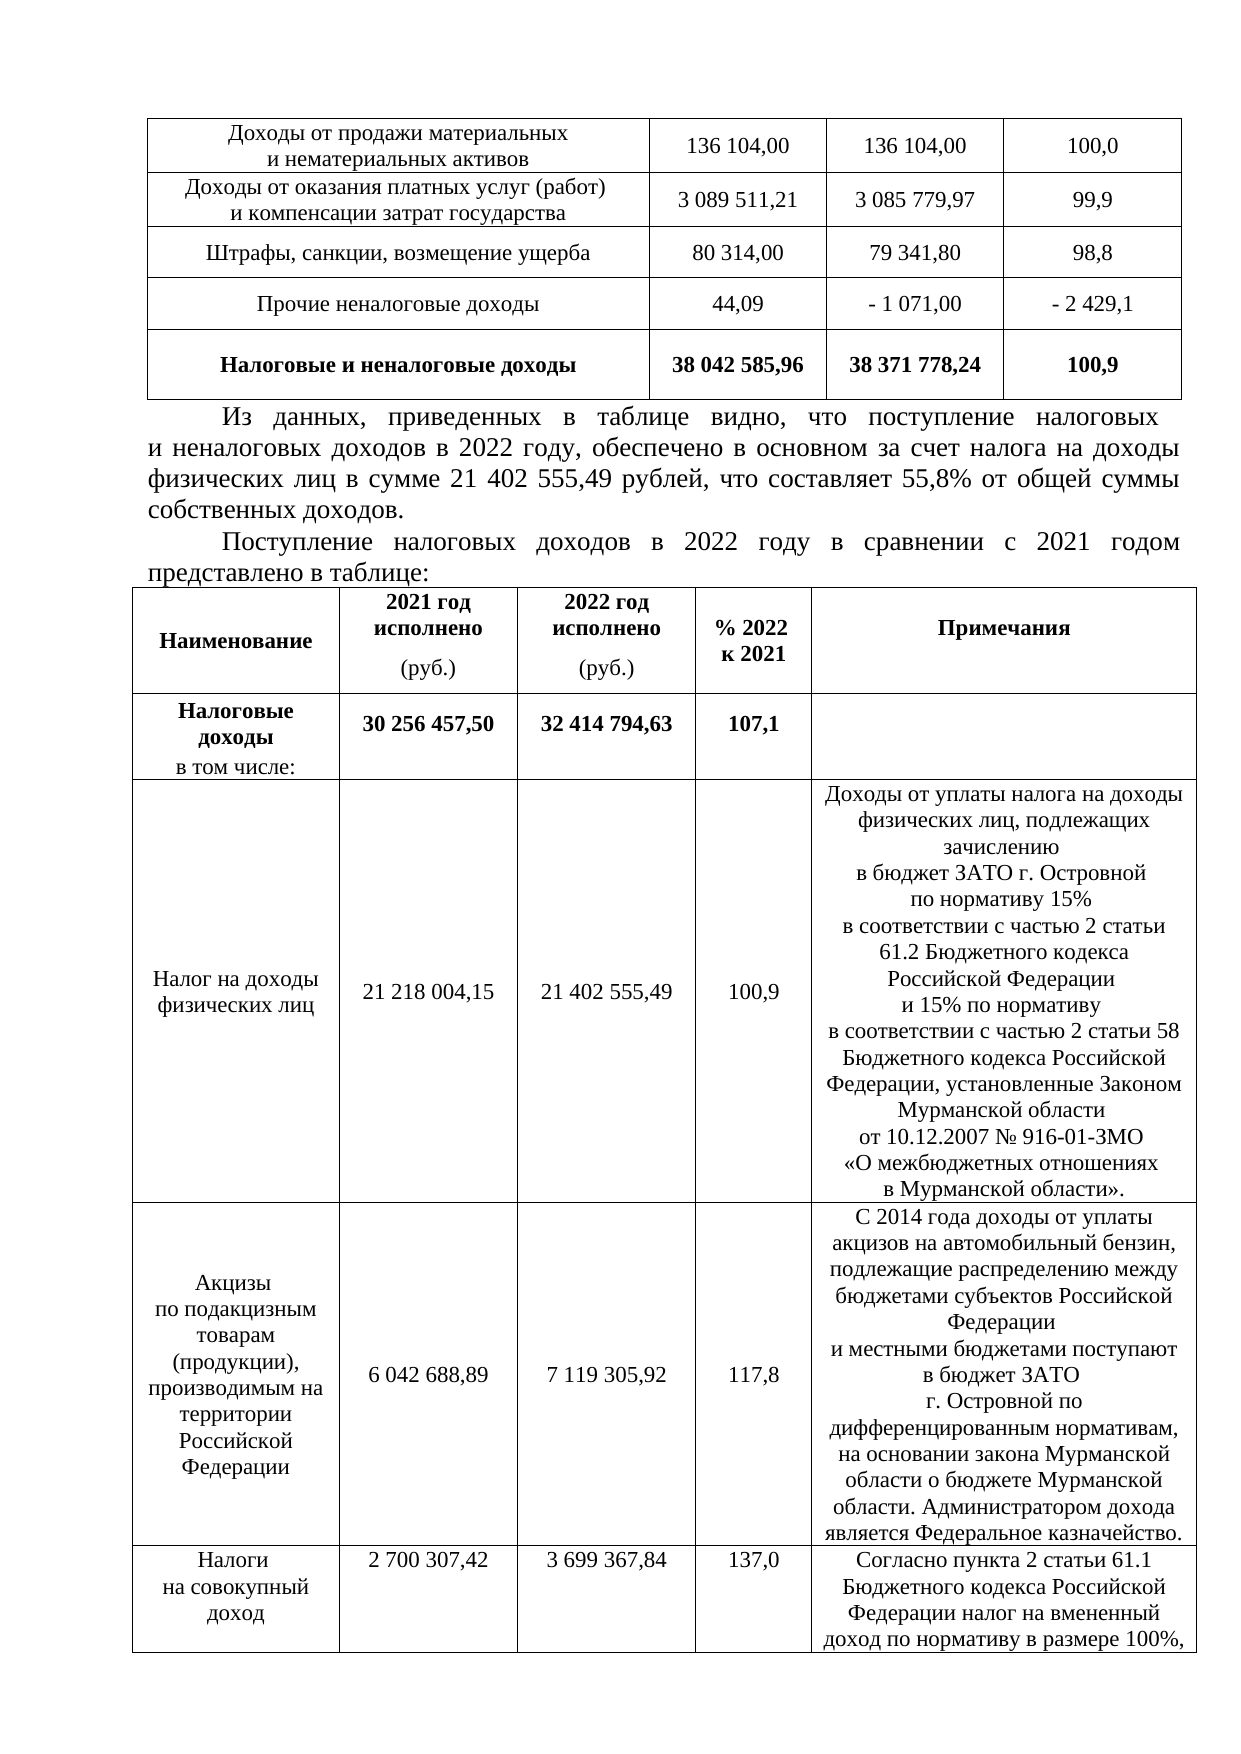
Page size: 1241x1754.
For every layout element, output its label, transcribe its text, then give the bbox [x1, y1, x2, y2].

table_cell 21 402 555,49 [518, 780, 695, 1202]
table_cell Доходы от продажи материальных и нематериальных активов [148, 119, 649, 172]
table_cell - 1 071,00 [827, 278, 1003, 329]
table_header 2021 год исполнено [340, 588, 517, 641]
table_cell Акцизы по подакцизным товарам (продукции), производимым на территории Российской Федерации [133, 1203, 339, 1545]
table_cell Доходы от оказания платных услуг (работ) и компенсации затрат государства [148, 173, 649, 226]
table_cell 79 341,80 [827, 227, 1003, 277]
table_cell 38 042 585,96 [650, 330, 826, 399]
table_cell Налоговые и неналоговые доходы [148, 330, 649, 399]
table_header 2022 год исполнено [518, 588, 695, 641]
table_cell 100,9 [696, 780, 811, 1202]
table_cell 3 085 779,97 [827, 173, 1003, 226]
table_cell 44,09 [650, 278, 826, 329]
table_cell 136 104,00 [650, 119, 826, 172]
table_cell 7 119 305,92 [518, 1203, 695, 1545]
text Из данных, приведенных в таблице видно, что поступление налоговых и неналоговых доходов в 2022 году, обеспечено в основном за счет налога на доходы физических лиц в сумме 21 402 555,49 рублей, что составляет 55,8% от общей суммы собственных доходов. [148, 400, 1181, 525]
table_header Примечания [812, 588, 1196, 693]
table_cell Прочие неналоговые доходы [148, 278, 649, 329]
table_header % 2022 к 2021 [696, 588, 811, 693]
table_cell 137,0 [696, 1546, 811, 1652]
table_cell в том числе: [133, 753, 339, 779]
table_cell - 2 429,1 [1004, 278, 1181, 329]
table_cell 136 104,00 [827, 119, 1003, 172]
table_cell 32 414 794,63 [518, 694, 695, 753]
table_cell [812, 694, 1196, 753]
table_cell 3 089 511,21 [650, 173, 826, 226]
table_cell 98,8 [1004, 227, 1181, 277]
table_cell [518, 753, 695, 779]
table_cell (руб.) [518, 641, 695, 693]
table_cell [696, 753, 811, 779]
table_cell (руб.) [340, 641, 517, 693]
table_cell [340, 753, 517, 779]
table_cell Налоговые доходы [133, 694, 339, 753]
table_cell Налог на доходы физических лиц [133, 780, 339, 1202]
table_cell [133, 1546, 339, 1652]
table_cell 38 371 778,24 [827, 330, 1003, 399]
table_header Наименование [133, 588, 339, 693]
table_cell 3 699 367,84 [518, 1546, 695, 1652]
table_cell 99,9 [1004, 173, 1181, 226]
table_cell С 2014 года доходы от уплаты акцизов на автомобильный бензин, подлежащие распределению между бюджетами субъектов Российской Федерации и местными бюджетами поступают в бюджет ЗАТО г. Островной по дифференцированным нормативам, на основании закона Мурманской области о бюджете Мурманской области. Администратором дохода является Федеральное казначейство. [812, 1203, 1196, 1545]
table_cell 2 700 307,42 [340, 1546, 517, 1652]
table_cell Штрафы, санкции, возмещение ущерба [148, 227, 649, 277]
table_cell 80 314,00 [650, 227, 826, 277]
table_cell 100,9 [1004, 330, 1181, 399]
table_cell 107,1 [696, 694, 811, 753]
table_cell 30 256 457,50 [340, 694, 517, 753]
table_cell [812, 753, 1196, 779]
table_cell 6 042 688,89 [340, 1203, 517, 1545]
table_cell 117,8 [696, 1203, 811, 1545]
text Поступление налоговых доходов в 2022 году в сравнении с 2021 годом представлено в таблице: [148, 525, 1181, 587]
table_cell 100,0 [1004, 119, 1181, 172]
table_cell 21 218 004,15 [340, 780, 517, 1202]
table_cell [812, 1546, 1196, 1652]
table_cell Доходы от уплаты налога на доходы физических лиц, подлежащих зачислению в бюджет ЗАТО г. Островной по нормативу 15% в соответствии с частью 2 статьи 61.2 Бюджетного кодекса Российской Федерации и 15% по нормативу в соответствии с частью 2 статьи 58 Бюджетного кодекса Российской Федерации, установленные Законом Мурманской области от 10.12.2007 № 916-01-ЗМО «О межбюджетных отношениях в Мурманской области». [812, 780, 1196, 1202]
